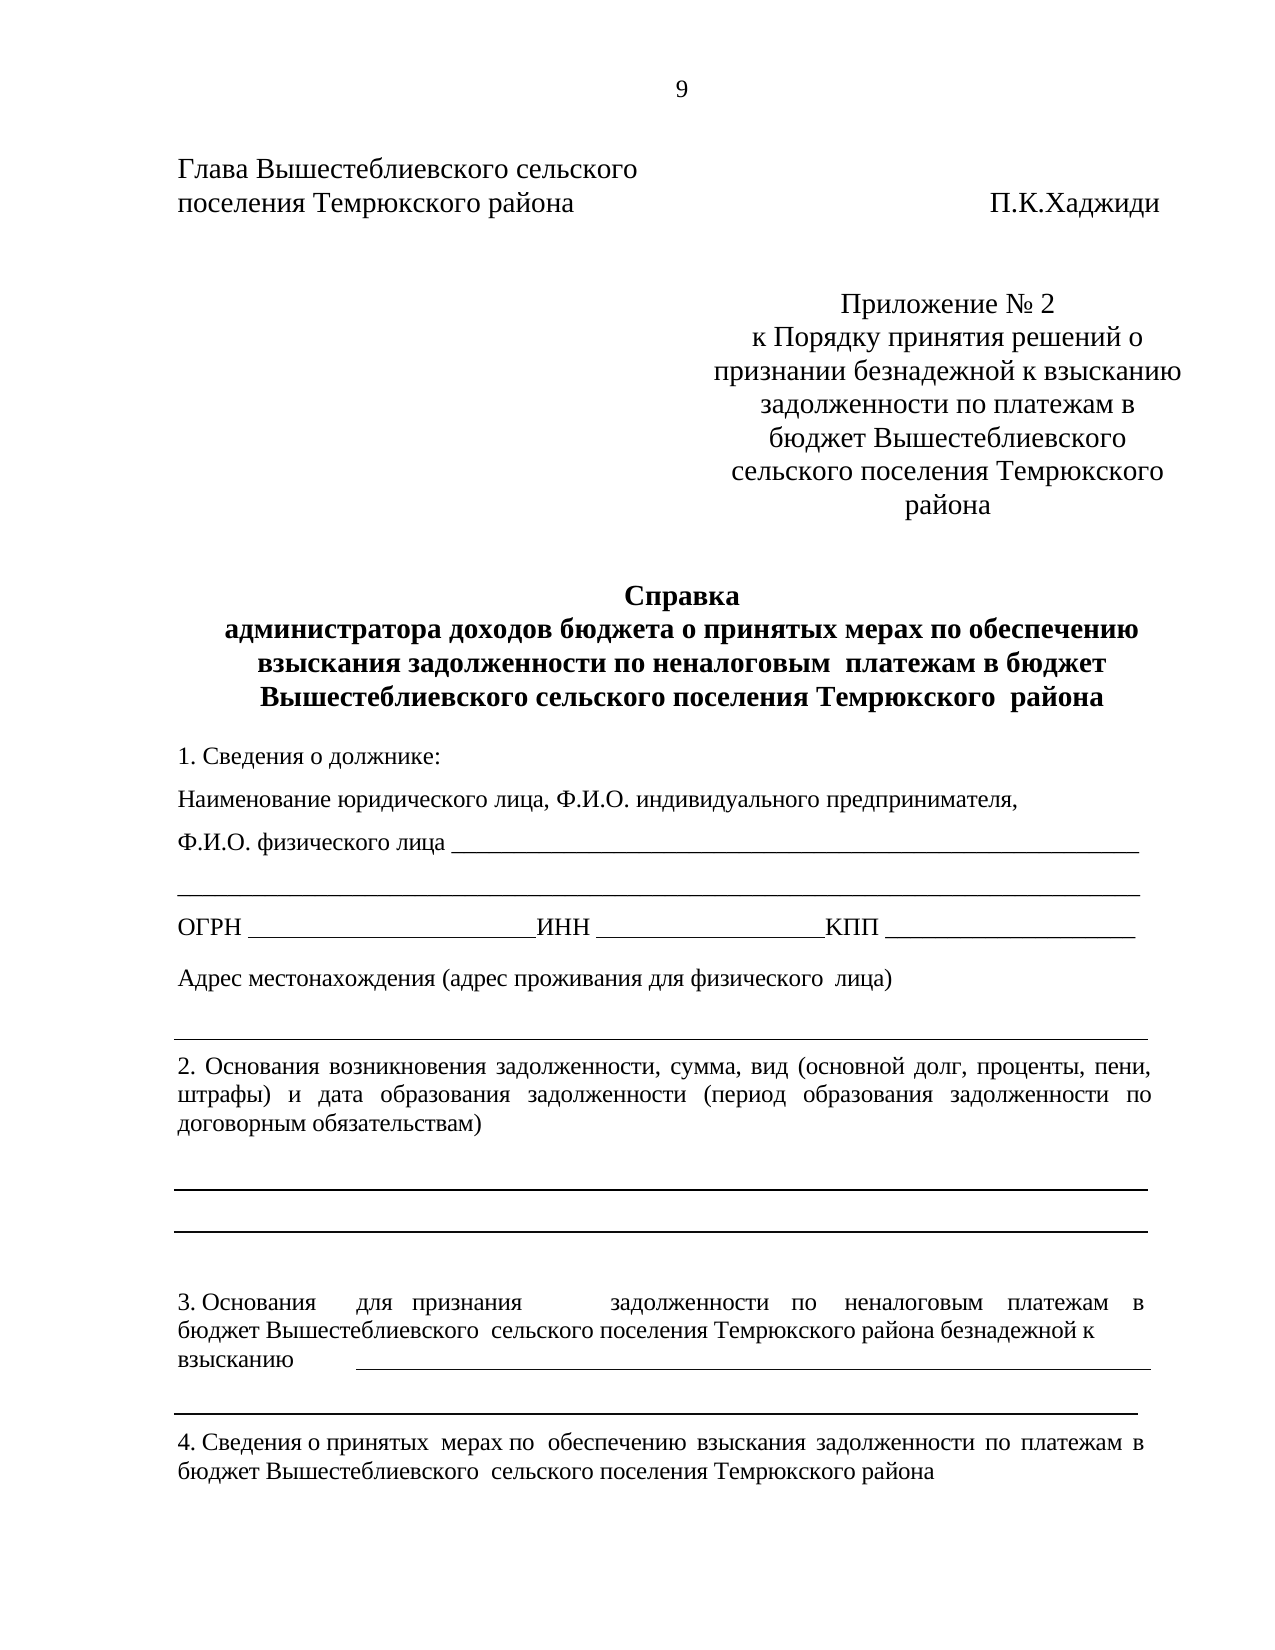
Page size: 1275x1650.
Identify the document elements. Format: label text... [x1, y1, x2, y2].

text 4. Сведения о принятых мерах по обеспечению взыскания задолженности по платежам в бюджет Вышестеблиевского сельского поселения Темрюкского района [177, 1407, 1144, 1485]
text Справка [177, 578, 1186, 612]
text к Порядку принятия решений о [709, 319, 1186, 353]
text поселения Темрюкского района П.К.Хаджиди [177, 185, 1186, 219]
text Адрес местонахождения (адрес проживания для физического лица) [177, 963, 1186, 992]
text администратора доходов бюджета о принятых мерах по обеспечению взыскания задолженности по неналоговым платежам в бюджет Вышестеблиевского сельского поселения Темрюкского района [177, 612, 1186, 712]
text ОГРН ИНН KПП ____________________ [177, 912, 1186, 941]
text _____________________________________________________________________________ [177, 871, 1186, 899]
list 2. Основания возникновения задолженности, сумма, вид (основной долг, проценты, пени, штрафы) и дата образования задолженности (период образования задолженности по договорным обязательствам) [177, 1051, 1152, 1137]
text 1. Сведения о должнике: [177, 741, 1186, 770]
text Приложение № 2 [709, 286, 1186, 319]
text признании безнадежной к взысканию задолженности по платежам в бюджет Вышестеблиевского сельского поселения Темрюкского района [709, 353, 1186, 521]
text Ф.И.О. физического лица _______________________________________________________ [177, 827, 1151, 856]
text Глава Вышестеблиевского сельского [177, 152, 1186, 185]
list 3. Основания для признания задолженности по неналоговым платежам в бюджет Вышестеблиевского сельского поселения Темрюкского района безнадежной к взысканию [177, 1287, 1152, 1373]
text Наименование юридического лица, Ф.И.О. индивидуального предпринимателя, [177, 784, 1151, 813]
